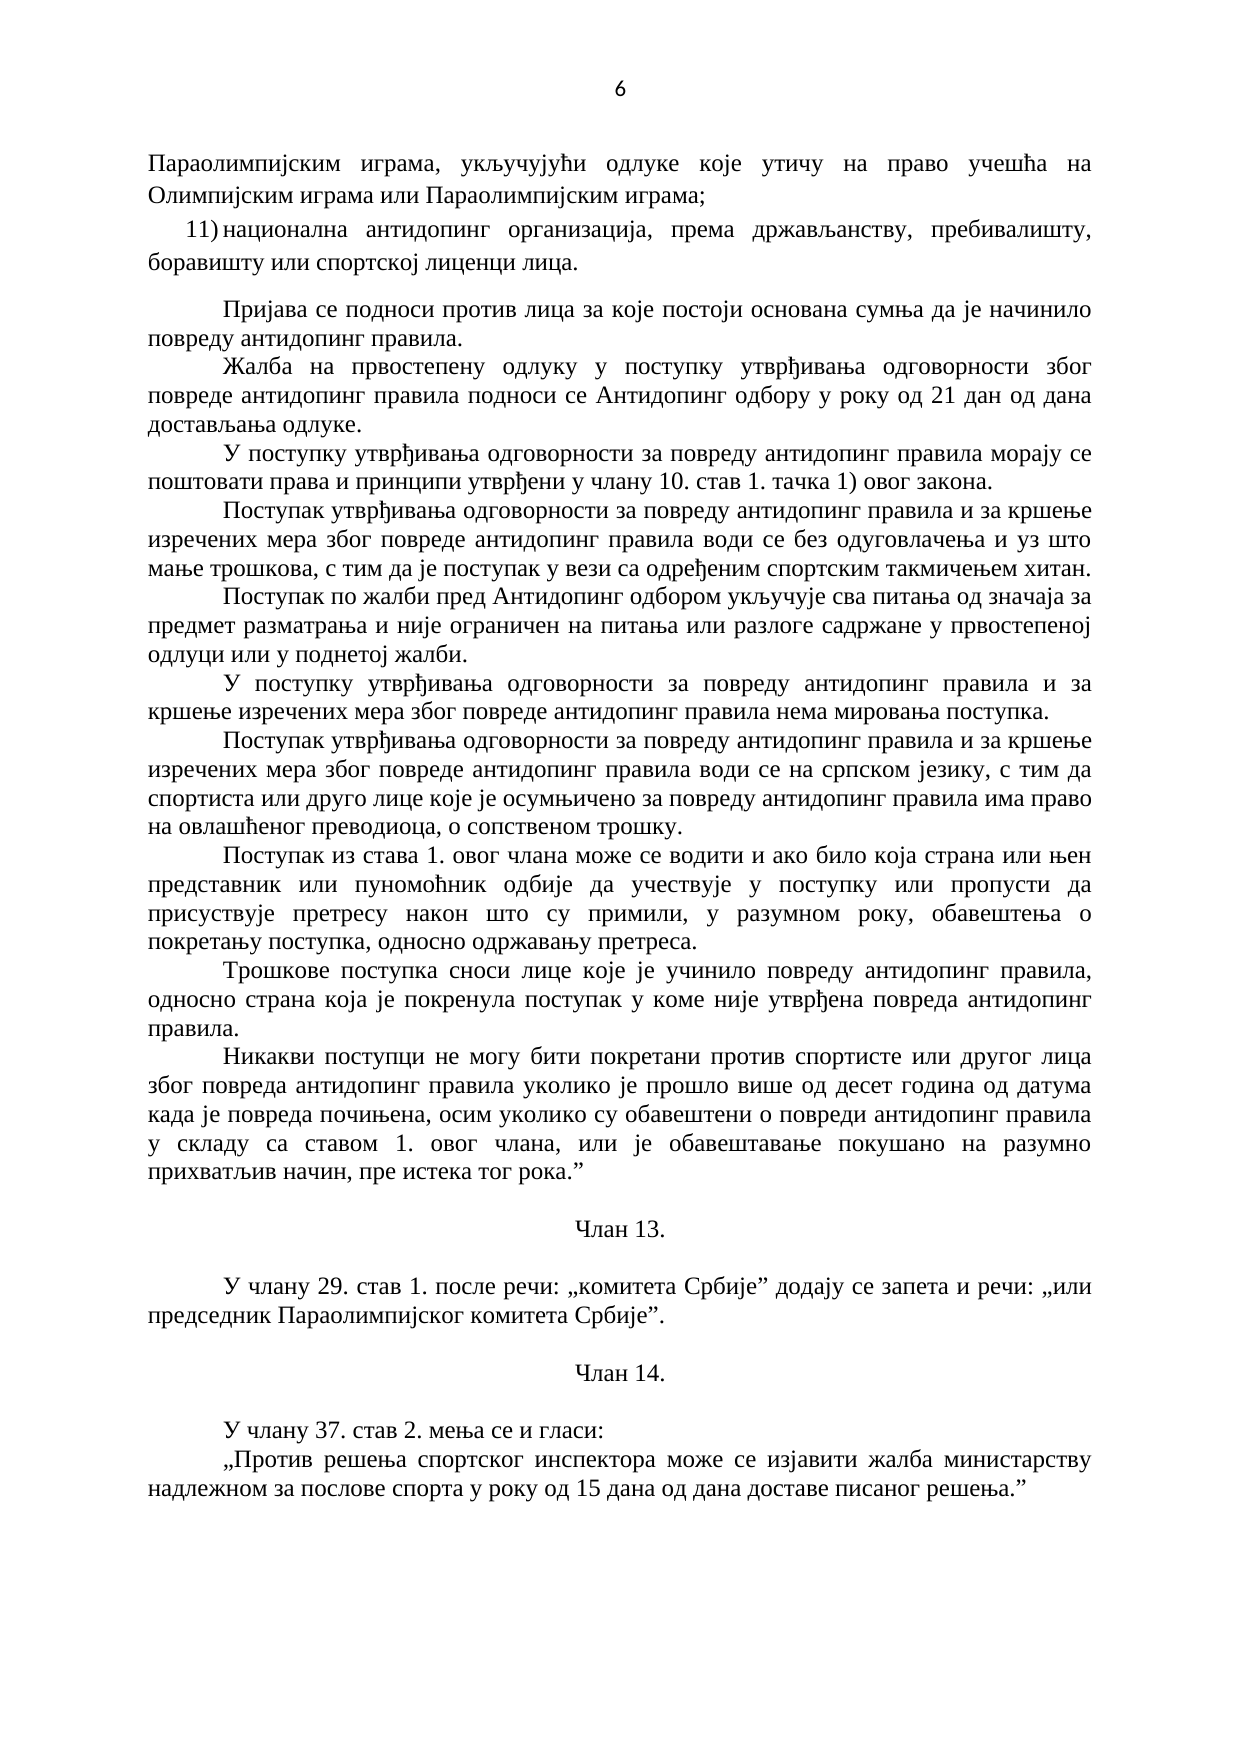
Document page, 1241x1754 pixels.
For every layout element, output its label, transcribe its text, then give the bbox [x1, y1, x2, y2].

text У поступку утврђивања одговорности за повреду антидопинг правила и за кршење изречених мера због повреде антидопинг правила нема мировања поступка. [148, 668, 1093, 725]
text Члан 14. [148, 1358, 1093, 1386]
text У поступку утврђивања одговорности за повреду антидопинг правила морају се поштовати права и принципи утврђени у члану 10. став 1. тачка 1) овог закона. [148, 438, 1093, 495]
text Члан 13. [148, 1214, 1093, 1243]
text Никакви поступци не могу бити покретани против спортисте или другог лица због повреда антидопинг правила уколико је прошло више од десет година од датума када је повреда почињена, осим уколико су обавештени о повреди антидопинг правила у складу са ставом 1. овог члана, или је обавештавање покушано на разумно прихватљив начин, пре истека тог рока.” [148, 1041, 1093, 1185]
text Поступак по жалби пред Антидопинг одбором укључује сва питања од значаја за предмет разматрања и није ограничен на питања или разлоге садржане у првостепеној одлуци или у поднетој жалби. [148, 581, 1093, 668]
text У члану 37. став 2. мења се и гласи: [148, 1415, 1093, 1444]
text Жалба на првостепену одлуку у поступку утврђивања одговорности због повреде антидопинг правила подноси се Антидопинг одбору у року од 21 дан од дана достављања одлуке. [148, 351, 1093, 438]
text У члану 29. став 1. после речи: „комитета Србијеˮ додају се запета и речи: „или председник Параолимпијског комитета Србијеˮ. [148, 1271, 1093, 1329]
text Трошкове поступка сноси лице које је учинило повреду антидопинг правила, односно страна која је покренула поступак у коме није утврђена повреда антидопинг правила. [148, 955, 1093, 1041]
list национална антидопинг организација, према држављанству, пребивалишту, боравишту или спортској лиценци лица. [148, 214, 1093, 275]
text Поступак из става 1. овог члана може се водити и ако било која страна или њен представник или пуномоћник одбије да учествује у поступку или пропусти да присуствује претресу након што су примили, у разумном року, обавештења о покретању поступка, односно одржавању претреса. [148, 840, 1093, 955]
text „Против решења спортског инспектора може се изјавити жалба министарству надлежном за послове спорта у року од 15 дана од дана доставе писаног решења.ˮ [148, 1444, 1093, 1501]
text Поступак утврђивања одговорности за повреду антидопинг правила и за кршење изречених мера због повреде антидопинг правила води се на српском језику, с тим да спортиста или друго лице које је осумњичено за повреду антидопинг правила има право на овлашћеног преводиоца, о сопственом трошку. [148, 725, 1093, 840]
text Пријава се подноси против лица за које постоји основана сумња да је начинило повреду антидопинг правила. [148, 294, 1093, 351]
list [148, 148, 1093, 209]
text Поступак утврђивања одговорности за повреду антидопинг правила и за кршење изречених мера због повреде антидопинг правила води се без одуговлачења и уз што мање трошкова, с тим да је поступак у вези са одређеним спортским такмичењем хитан. [148, 495, 1093, 581]
